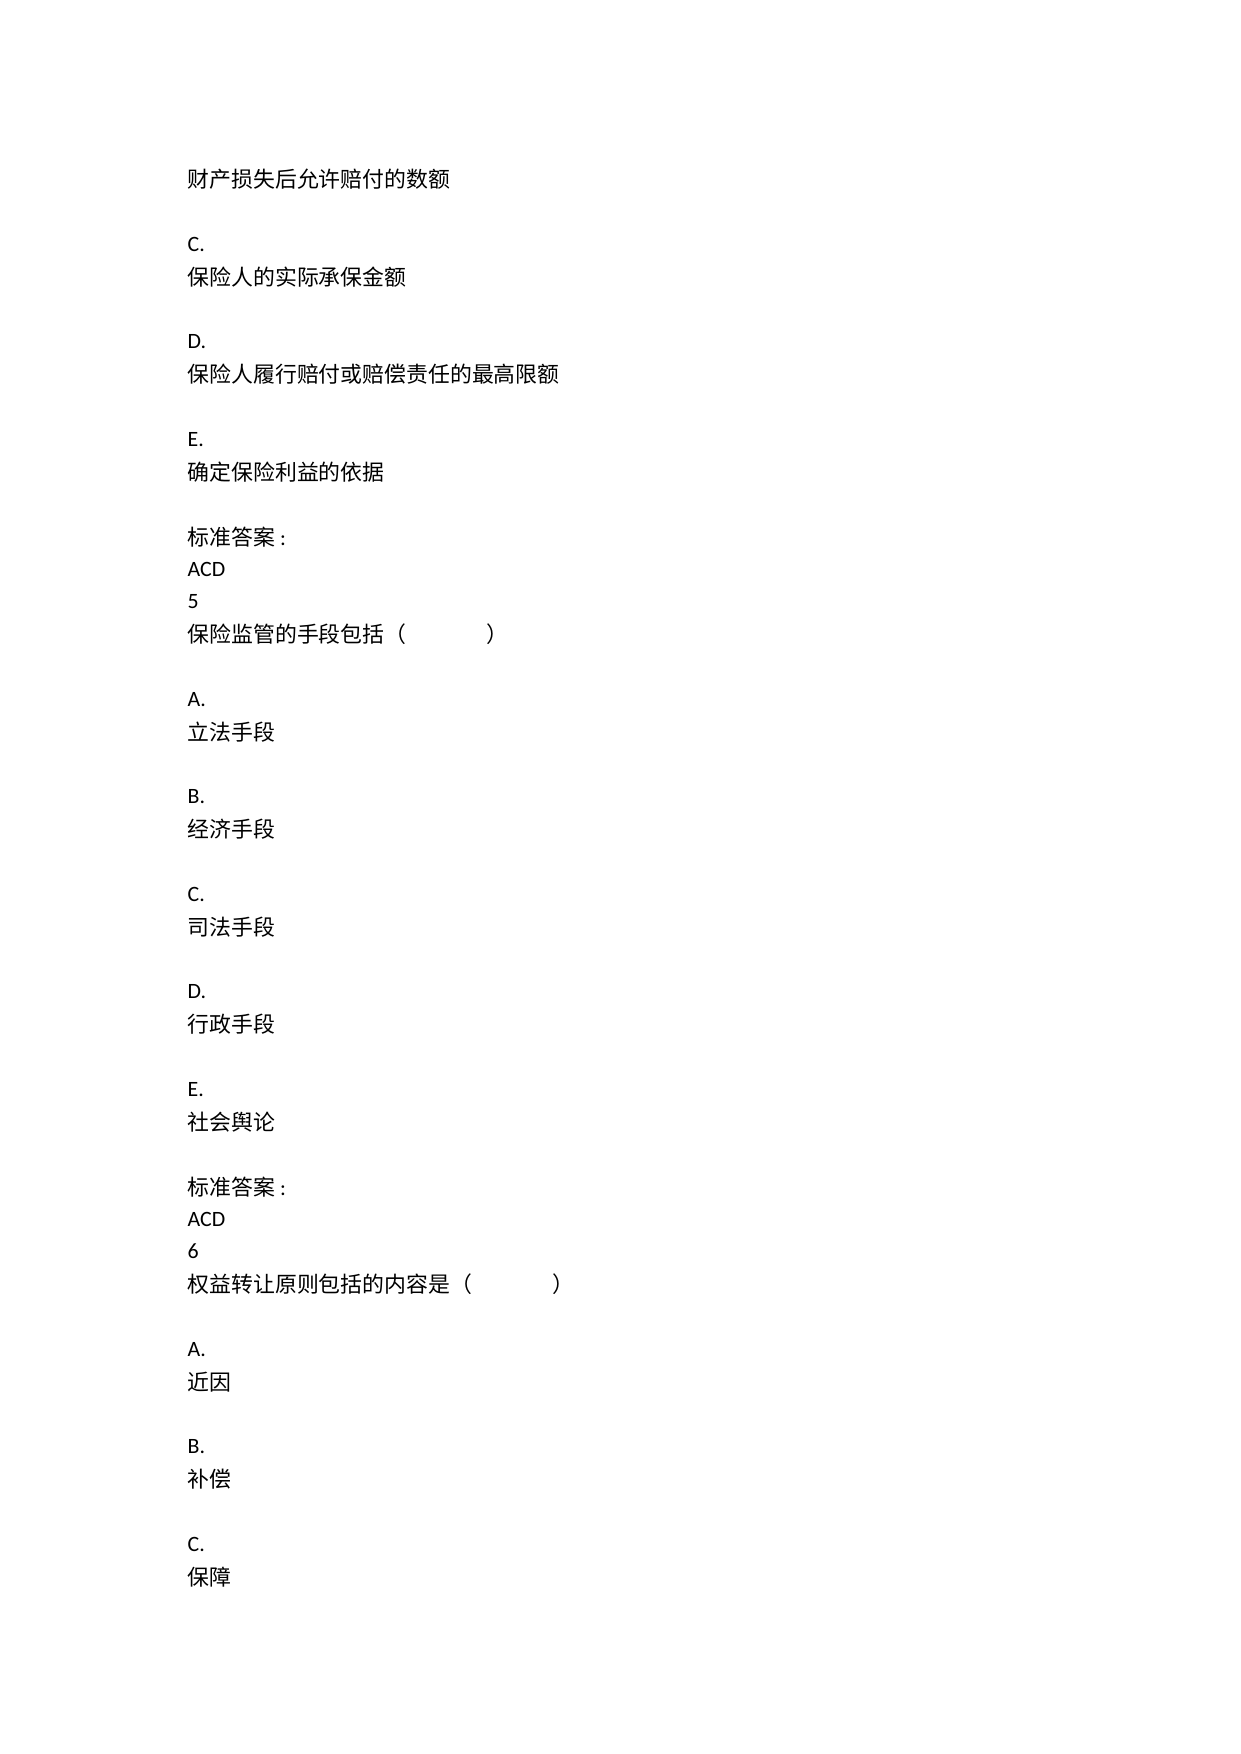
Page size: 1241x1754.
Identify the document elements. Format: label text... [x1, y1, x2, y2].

text E. [187, 1072, 1053, 1104]
text A. [187, 682, 1053, 714]
text D. [187, 324, 1053, 357]
text 权益转让原则包括的内容是（ ） [187, 1267, 1053, 1299]
text B. [187, 779, 1053, 812]
text D. [187, 974, 1053, 1007]
text C. [187, 227, 1053, 259]
text B. [187, 1429, 1053, 1462]
text 立法手段 [187, 714, 1053, 747]
text 保险监管的手段包括（ ） [187, 617, 1053, 649]
text 经济手段 [187, 812, 1053, 844]
text 补偿 [187, 1462, 1053, 1494]
text E. [187, 422, 1053, 454]
text C. [187, 1527, 1053, 1559]
text 确定保险利益的依据 [187, 454, 1053, 487]
text 标准答案 : [187, 1169, 1053, 1202]
text 标准答案 : [187, 519, 1053, 552]
text ACD [187, 552, 1053, 584]
text 5 [187, 584, 1053, 617]
text 保险人的实际承保金额 [187, 259, 1053, 292]
text 财产损失后允许赔付的数额 [187, 162, 1053, 194]
text 近因 [187, 1364, 1053, 1397]
text 保险人履行赔付或赔偿责任的最高限额 [187, 357, 1053, 389]
text 社会舆论 [187, 1104, 1053, 1137]
text A. [187, 1332, 1053, 1364]
text 司法手段 [187, 909, 1053, 942]
text 行政手段 [187, 1007, 1053, 1039]
text 保障 [187, 1559, 1053, 1592]
text ACD [187, 1202, 1053, 1234]
text 6 [187, 1234, 1053, 1267]
text C. [187, 877, 1053, 909]
